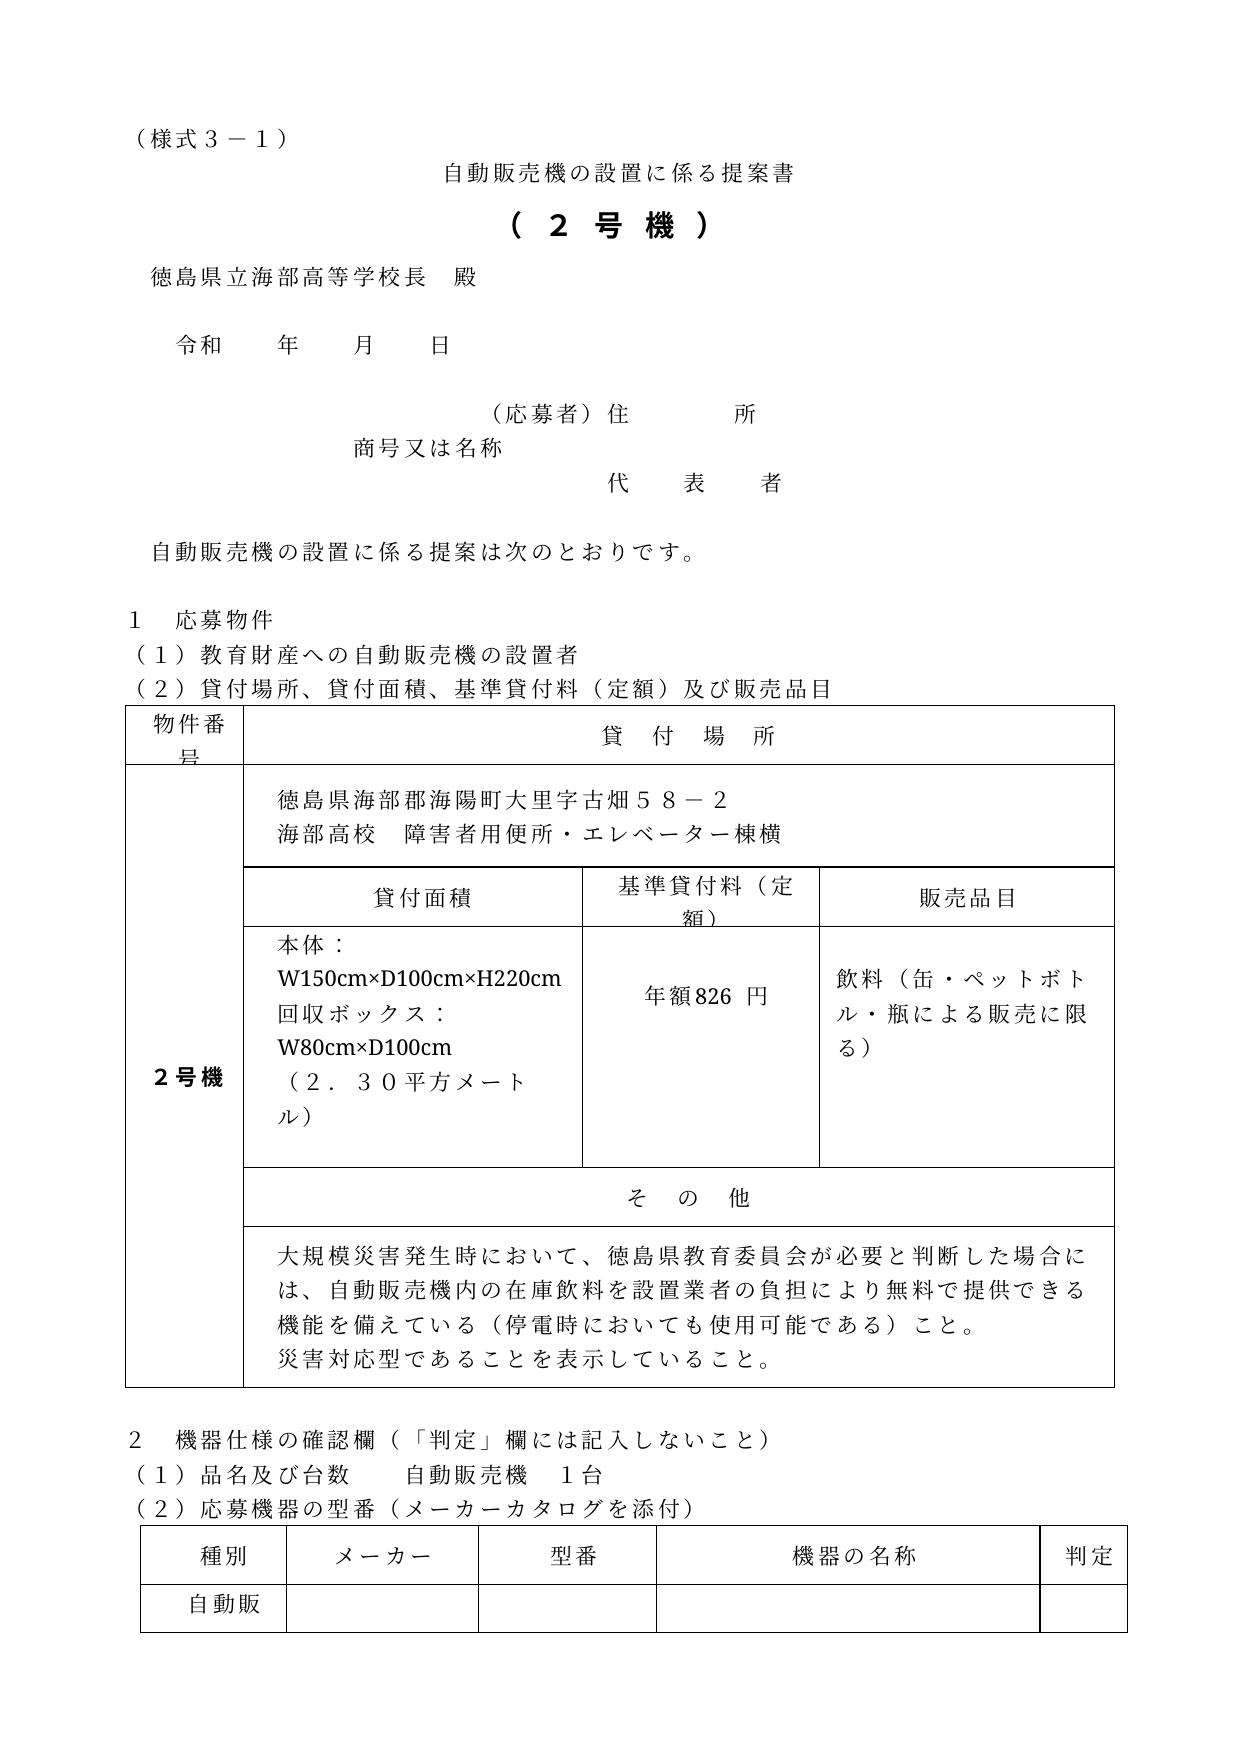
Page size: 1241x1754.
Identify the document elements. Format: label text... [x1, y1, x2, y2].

text （様式３－１） [124, 121, 1116, 155]
table_cell [657, 1585, 1039, 1632]
text （２号機） [124, 189, 1116, 258]
table_cell [287, 1585, 478, 1632]
text 自動販売機の設置に係る提案は次のとおりです。 [124, 533, 1116, 568]
table_cell 自動販売機 本 体 [141, 1585, 286, 1632]
table_header 種別 [141, 1526, 286, 1584]
table_header メーカー [287, 1526, 478, 1584]
text 令和 年 月 日 [124, 327, 1116, 361]
table_cell 飲料（缶・ペットボトル・瓶による販売に限る） [820, 927, 1114, 1167]
table_cell 年額826円 [583, 927, 819, 1167]
text （１）品名及び台数 自動販売機 １台 [124, 1456, 1116, 1491]
text （２）応募機器の型番（メーカーカタログを添付） [124, 1491, 1116, 1525]
table_header 物件番号 [126, 706, 243, 764]
text （１）教育財産への自動販売機の設置者 [124, 636, 1116, 671]
text １ 応募物件 [124, 602, 1116, 636]
table_header 判定 [1041, 1526, 1127, 1584]
table_cell [1041, 1585, 1127, 1632]
table_cell [479, 1585, 656, 1632]
table_cell 基準貸付料（定額） [583, 868, 819, 926]
table_cell 貸付面積 [244, 868, 582, 926]
table_cell 本体：W150cm×D100cm×H220cm 回収ボックス：W80cm×D100cm （２．３０平方メートル） [244, 927, 582, 1167]
table_cell ２号機 [126, 765, 243, 1387]
table_header 機器の名称 [657, 1526, 1039, 1584]
table_header 型番 [479, 1526, 656, 1584]
text 自動販売機の設置に係る提案書 [124, 155, 1116, 189]
table_cell 大規模災害発生時において、徳島県教育委員会が必要と判断した場合には、自動販売機内の在庫飲料を設置業者の負担により無料で提供できる機能を備えている（停電時においても使用可能である）こと。 災害対応型であることを表示していること。 [244, 1227, 1114, 1387]
text 商号又は名称 [124, 430, 1116, 464]
table_cell そ の 他 [244, 1168, 1114, 1226]
text ２ 機器仕様の確認欄（「判定」欄には記入しないこと） [124, 1422, 1116, 1456]
text （２）貸付場所、貸付面積、基準貸付料（定額）及び販売品目 [124, 671, 1116, 705]
table_cell 徳島県海部郡海陽町大里字古畑５８－２ 海部高校 障害者用便所・エレベーター棟横 [244, 765, 1114, 866]
text 徳島県立海部高等学校長 殿 [124, 258, 1116, 293]
text 代 表 者 [124, 464, 1116, 499]
table_header 貸 付 場 所 [244, 706, 1114, 764]
table_cell 販売品目 [820, 868, 1114, 926]
text （応募者）住 所 [124, 396, 1116, 430]
